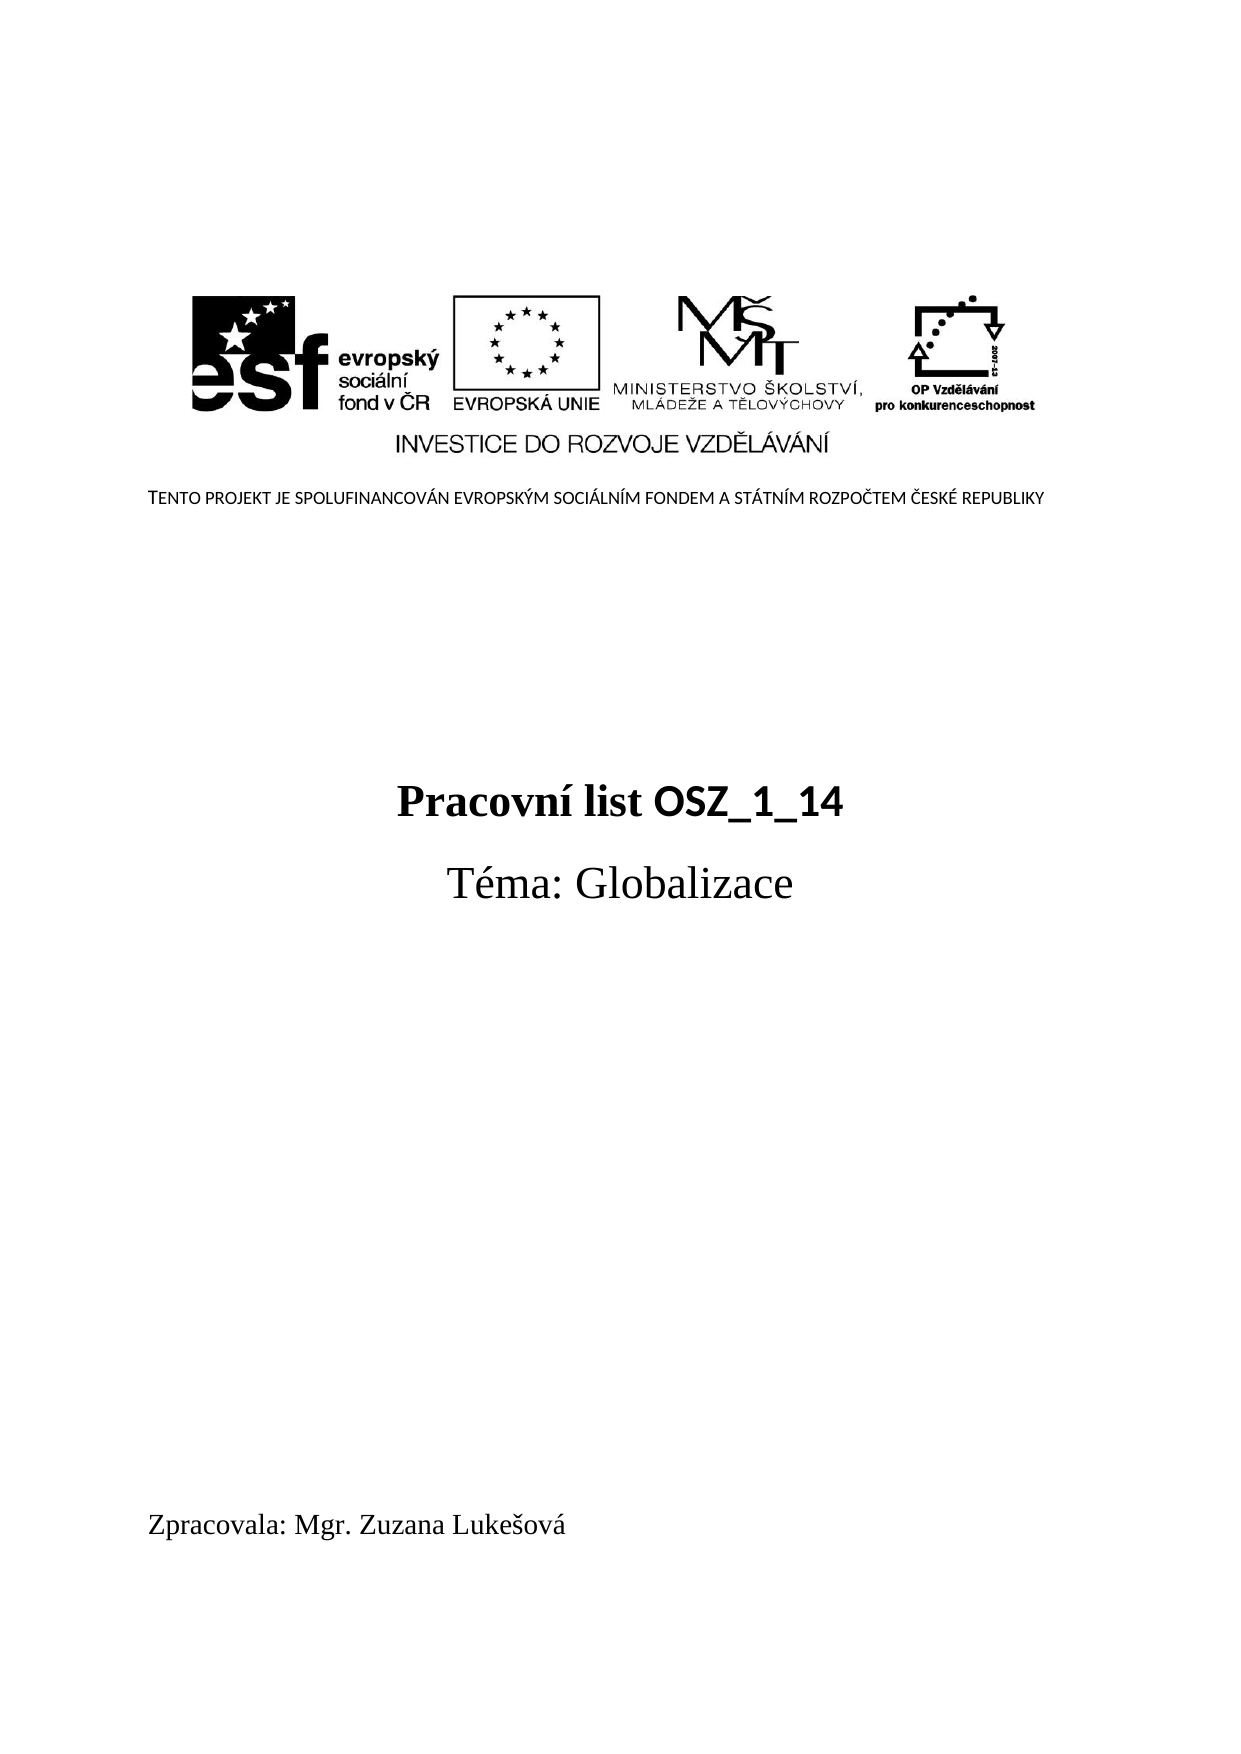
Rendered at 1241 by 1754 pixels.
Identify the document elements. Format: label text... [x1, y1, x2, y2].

text Pracovní list OSZ_1_14 [148, 772, 1093, 828]
text TENTO PROJEKT JE SPOLUFINANCOVÁN EVROPSKÝM SOCIÁLNÍM FONDEM A STÁTNÍM ROZPOČTEM ČESKÉ REPUBLIKY [148, 260, 1093, 509]
text Zpracovala: Mgr. Zuzana Lukešová [148, 1507, 1093, 1541]
text Téma: Globalizace [148, 856, 1093, 909]
